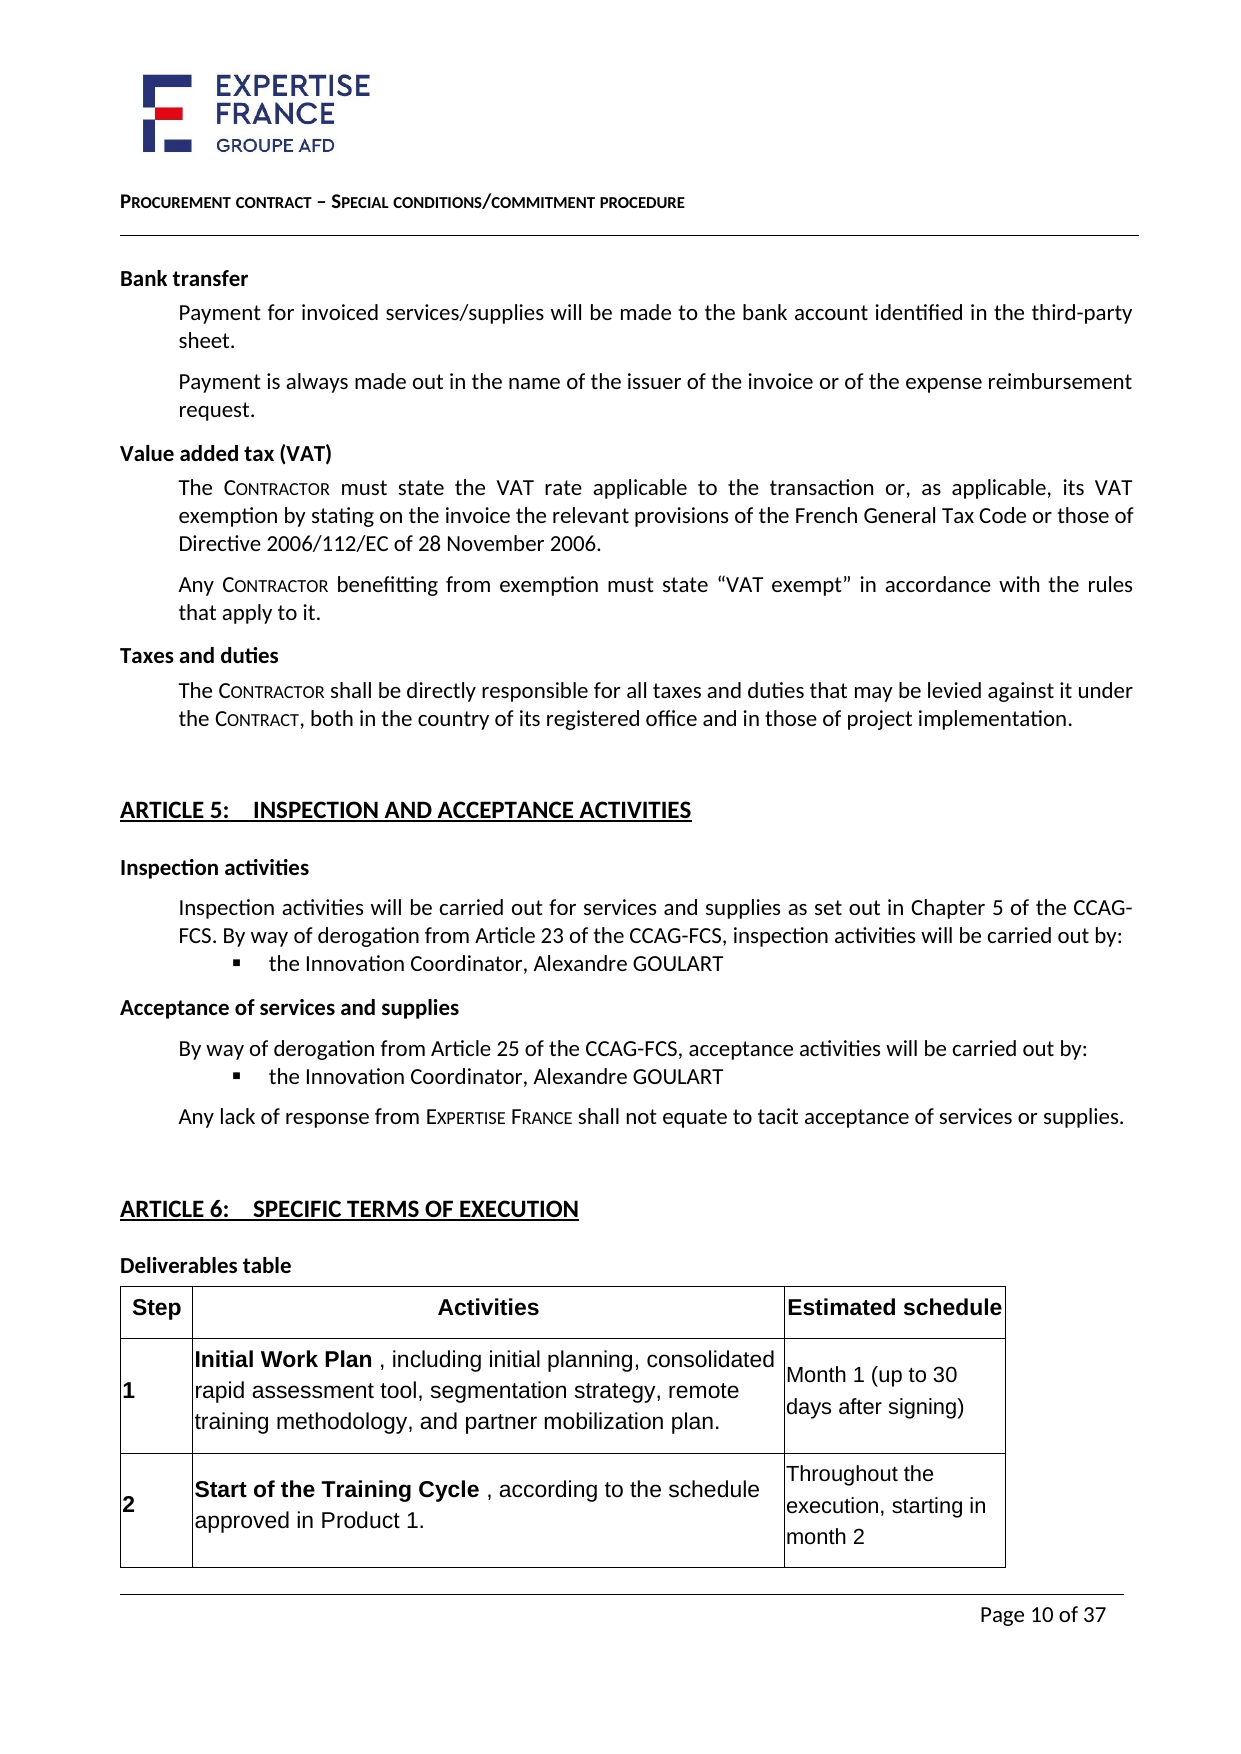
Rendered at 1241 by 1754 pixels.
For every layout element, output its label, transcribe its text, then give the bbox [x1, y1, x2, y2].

list By way of derogation from Article 25 of the CCAG-FCS, acceptance activities will be carried out by: [178, 1034, 1135, 1062]
subtitle Inspection activities [120, 850, 1135, 881]
table_cell 1 [121, 1339, 192, 1453]
subtitle Acceptance of services and supplies [120, 990, 1135, 1021]
table_cell Month 1 (up to 30 days after signing) [785, 1339, 1005, 1453]
table_header Estimated schedule [785, 1287, 1005, 1338]
subtitle Taxes and duties [120, 638, 1135, 669]
list Inspection activities will be carried out for services and supplies as set out in Chapter 5 of the CCAG-FCS. By way of derogation from Article 23 of the CCAG-FCS, inspection activities will be carried out by: [178, 893, 1135, 949]
table_header Activities [193, 1287, 784, 1338]
subtitle Deliverables table [120, 1248, 1135, 1280]
list Specific terms of execution [120, 1193, 1135, 1223]
subtitle Bank transfer [120, 261, 1135, 292]
list Any lack of response from Expertise France shall not equate to tacit acceptance of services or supplies. [178, 1102, 1135, 1130]
table_cell Initial Work Plan , including initial planning, consolidated rapid assessment tool, segmentation strategy, remote training methodology, and partner mobilization plan. [193, 1339, 784, 1453]
list Payment is always made out in the name of the issuer of the invoice or of the expense reimbursement request. [178, 367, 1135, 423]
list Any Contractor benefitting from exemption must state “VAT exempt” in accordance with the rules that apply to it. [178, 570, 1135, 626]
picture [120, 41, 397, 183]
list the Innovation Coordinator, Alexandre GOULART [231, 949, 1135, 978]
list inspection and acceptance activities [120, 794, 1135, 825]
subtitle Value added tax (VAT) [120, 436, 1135, 467]
list The Contractor must state the VAT rate applicable to the transaction or, as applicable, its VAT exemption by stating on the invoice the relevant provisions of the French General Tax Code or those of Directive 2006/112/EC of 28 November 2006. [178, 473, 1135, 557]
list The Contractor shall be directly responsible for all taxes and duties that may be levied against it under the Contract, both in the country of its registered office and in those of project implementation. [178, 676, 1135, 732]
table_cell Start of the Training Cycle , according to the schedule approved in Product 1. [193, 1454, 784, 1567]
table_cell Throughout the execution, starting in month 2 [785, 1454, 1005, 1567]
table_cell 2 [121, 1454, 192, 1567]
list the Innovation Coordinator, Alexandre GOULART [231, 1062, 1135, 1090]
list Payment for invoiced services/supplies will be made to the bank account identified in the third-party sheet. [178, 298, 1135, 354]
table_header Step [121, 1287, 192, 1338]
